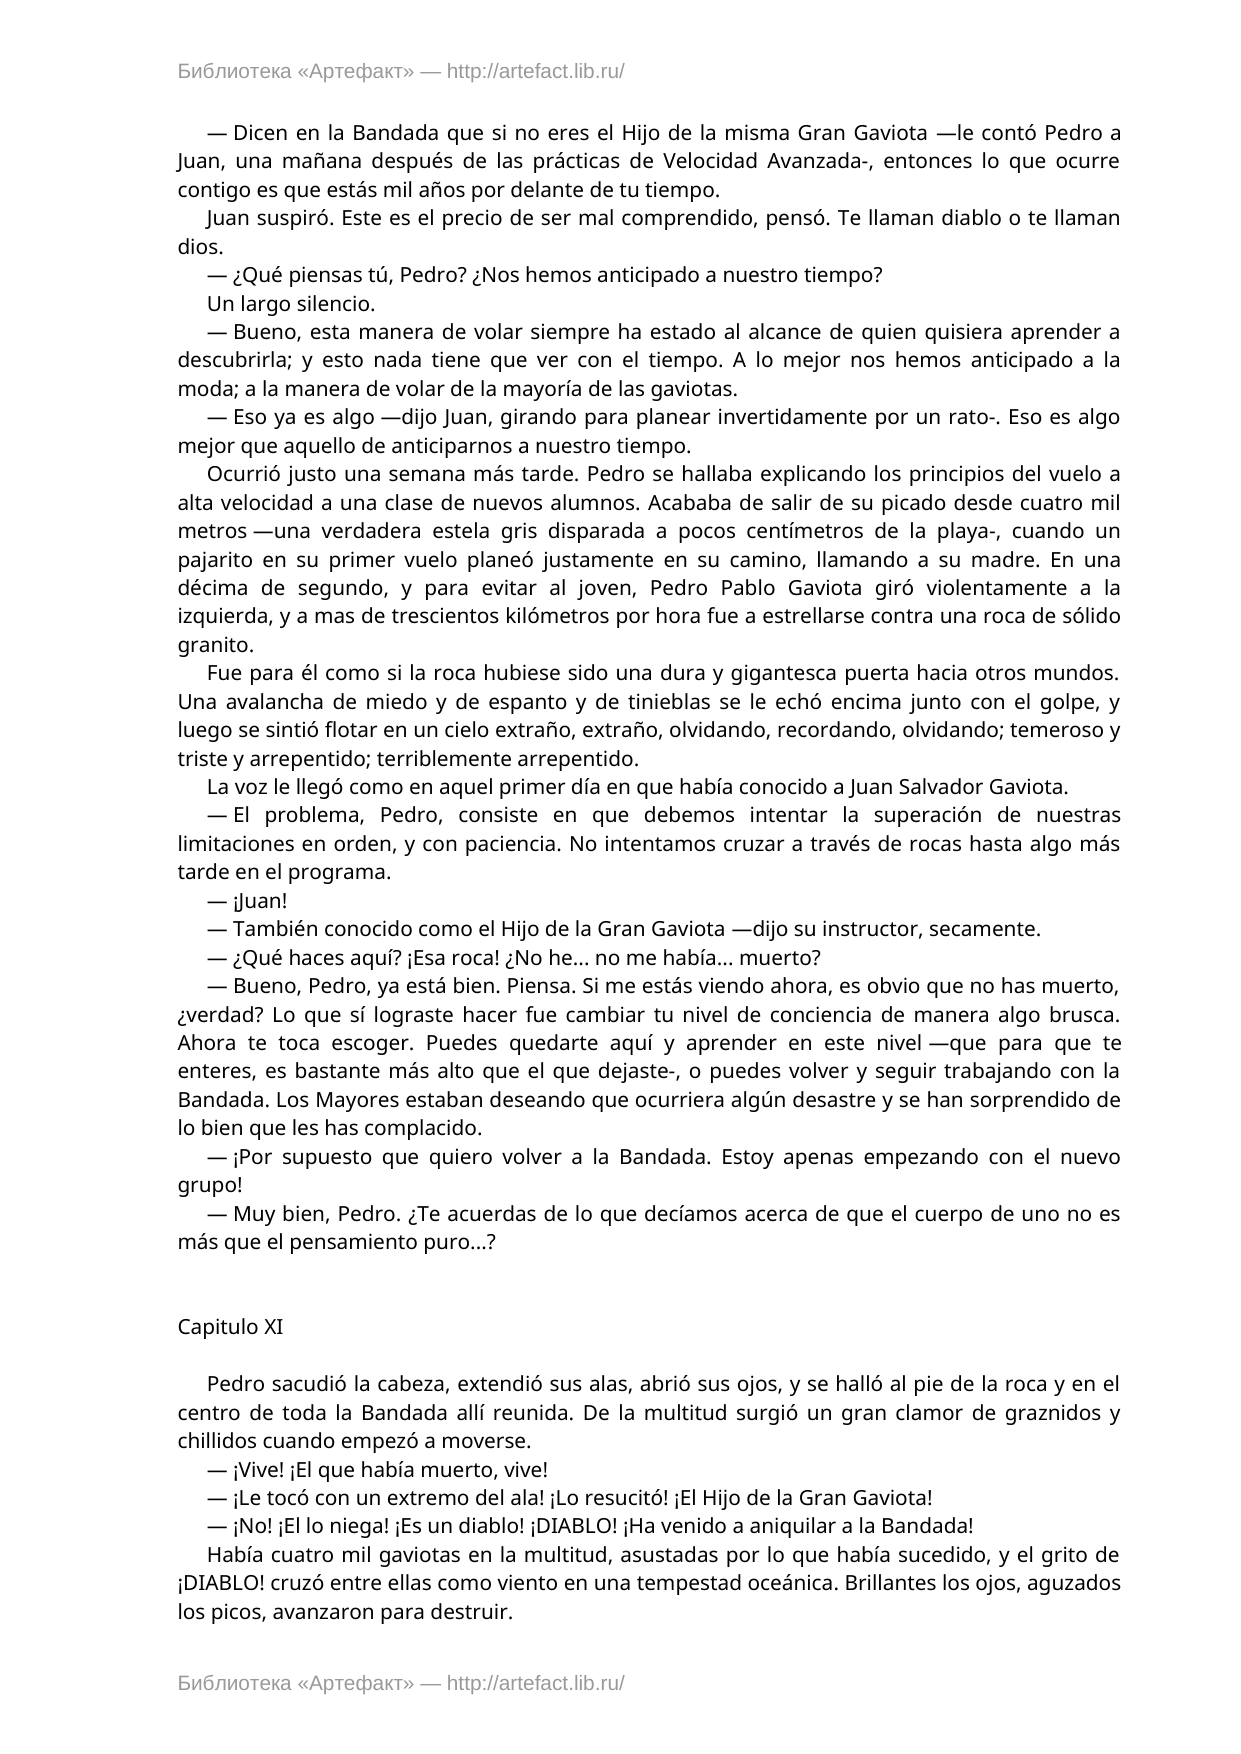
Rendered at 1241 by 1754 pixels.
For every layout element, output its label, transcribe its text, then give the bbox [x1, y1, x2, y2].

text — Dicen en la Bandada que si no eres el Hijo de la misma Gran Gaviota —le contó Pedro a Juan, una mañana después de las prácticas de Velocidad Avanzada-, entonces lo que ocurre contigo es que estás mil años por delante de tu tiempo. [177, 118, 1122, 203]
text Ocurrió justo una semana más tarde. Pedro se hallaba explicando los principios del vuelo a alta velocidad a una clase de nuevos alumnos. Acababa de salir de su picado desde cuatro mil metros —una verdadera estela gris disparada a pocos centímetros de la playa-, cuando un pajarito en su primer vuelo planeó justamente en su camino, llamando a su madre. En una décima de segundo, y para evitar al joven, Pedro Pablo Gaviota giró violentamente a la izquierda, y a mas de trescientos kilómetros por hora fue a estrellarse contra una roca de sólido granito. [177, 459, 1122, 658]
text Fue para él como si la roca hubiese sido una dura y gigantesca puerta hacia otros mundos. Una avalancha de miedo y de espanto y de tinieblas se le echó encima junto con el golpe, y luego se sintió flotar en un cielo extraño, extraño, olvidando, recordando, olvidando; temeroso y triste y arrepentido; terriblemente arrepentido. [177, 658, 1122, 772]
text Juan suspiró. Este es el precio de ser mal comprendido, pensó. Te llaman diablo o te llaman dios. [177, 203, 1122, 260]
text — ¡Vive! ¡El que había muerto, vive! [177, 1455, 1122, 1483]
text — ¡No! ¡El lo niega! ¡Es un diablo! ¡DIABLO! ¡Ha venido a aniquilar a la Bandada! [177, 1512, 1122, 1540]
text — ¿Qué piensas tú, Pedro? ¿Nos hemos anticipado a nuestro tiempo? [177, 260, 1122, 289]
text — ¡Por supuesto que quiero volver a la Bandada. Estoy apenas empezando con el nuevo grupo! [177, 1142, 1122, 1199]
text — Bueno, esta manera de volar siempre ha estado al alcance de quien quisiera aprender a descubrirla; y esto nada tiene que ver con el tiempo. A lo mejor nos hemos anticipado a la moda; a la manera de volar de la mayoría de las gaviotas. [177, 317, 1122, 402]
text — ¡Juan! [177, 886, 1122, 914]
text Había cuatro mil gaviotas en la multitud, asustadas por lo que había sucedido, y el grito de ¡DIABLO! cruzó entre ellas como viento en una tempestad oceánica. Brillantes los ojos, aguzados los picos, avanzaron para destruir. [177, 1540, 1122, 1625]
text — Muy bien, Pedro. ¿Te acuerdas de lo que decíamos acerca de que el cuerpo de uno no es más que el pensamiento puro...? [177, 1199, 1122, 1256]
text — ¡Le tocó con un extremo del ala! ¡Lo resucitó! ¡El Hijo de la Gran Gaviota! [177, 1483, 1122, 1512]
subtitle Capitulo XI [177, 1312, 1122, 1341]
text Pedro sacudió la cabeza, extendió sus alas, abrió sus ojos, y se halló al pie de la roca y en el centro de toda la Bandada allí reunida. De la multitud surgió un gran clamor de graznidos y chillidos cuando empezó a moverse. [177, 1369, 1122, 1455]
text — ¿Qué haces aquí? ¡Esa roca! ¿No he... no me había... muerto? [177, 943, 1122, 971]
text La voz le llegó como en aquel primer día en que había conocido a Juan Salvador Gaviota. [177, 772, 1122, 801]
text Un largo silencio. [177, 289, 1122, 317]
text — El problema, Pedro, consiste en que debemos intentar la superación de nuestras limitaciones en orden, y con paciencia. No intentamos cruzar a través de rocas hasta algo más tarde en el programa. [177, 801, 1122, 886]
text — Bueno, Pedro, ya está bien. Piensa. Si me estás viendo ahora, es obvio que no has muerto, ¿verdad? Lo que sí lograste hacer fue cambiar tu nivel de conciencia de manera algo brusca. Ahora te toca escoger. Puedes quedarte aquí y aprender en este nivel —que para que te enteres, es bastante más alto que el que dejaste-, o puedes volver y seguir trabajando con la Bandada. Los Mayores estaban deseando que ocurriera algún desastre y se han sorprendido de lo bien que les has complacido. [177, 971, 1122, 1142]
text — Eso ya es algo —dijo Juan, girando para planear invertidamente por un rato-. Eso es algo mejor que aquello de anticiparnos a nuestro tiempo. [177, 402, 1122, 459]
text — También conocido como el Hijo de la Gran Gaviota —dijo su instructor, secamente. [177, 914, 1122, 943]
